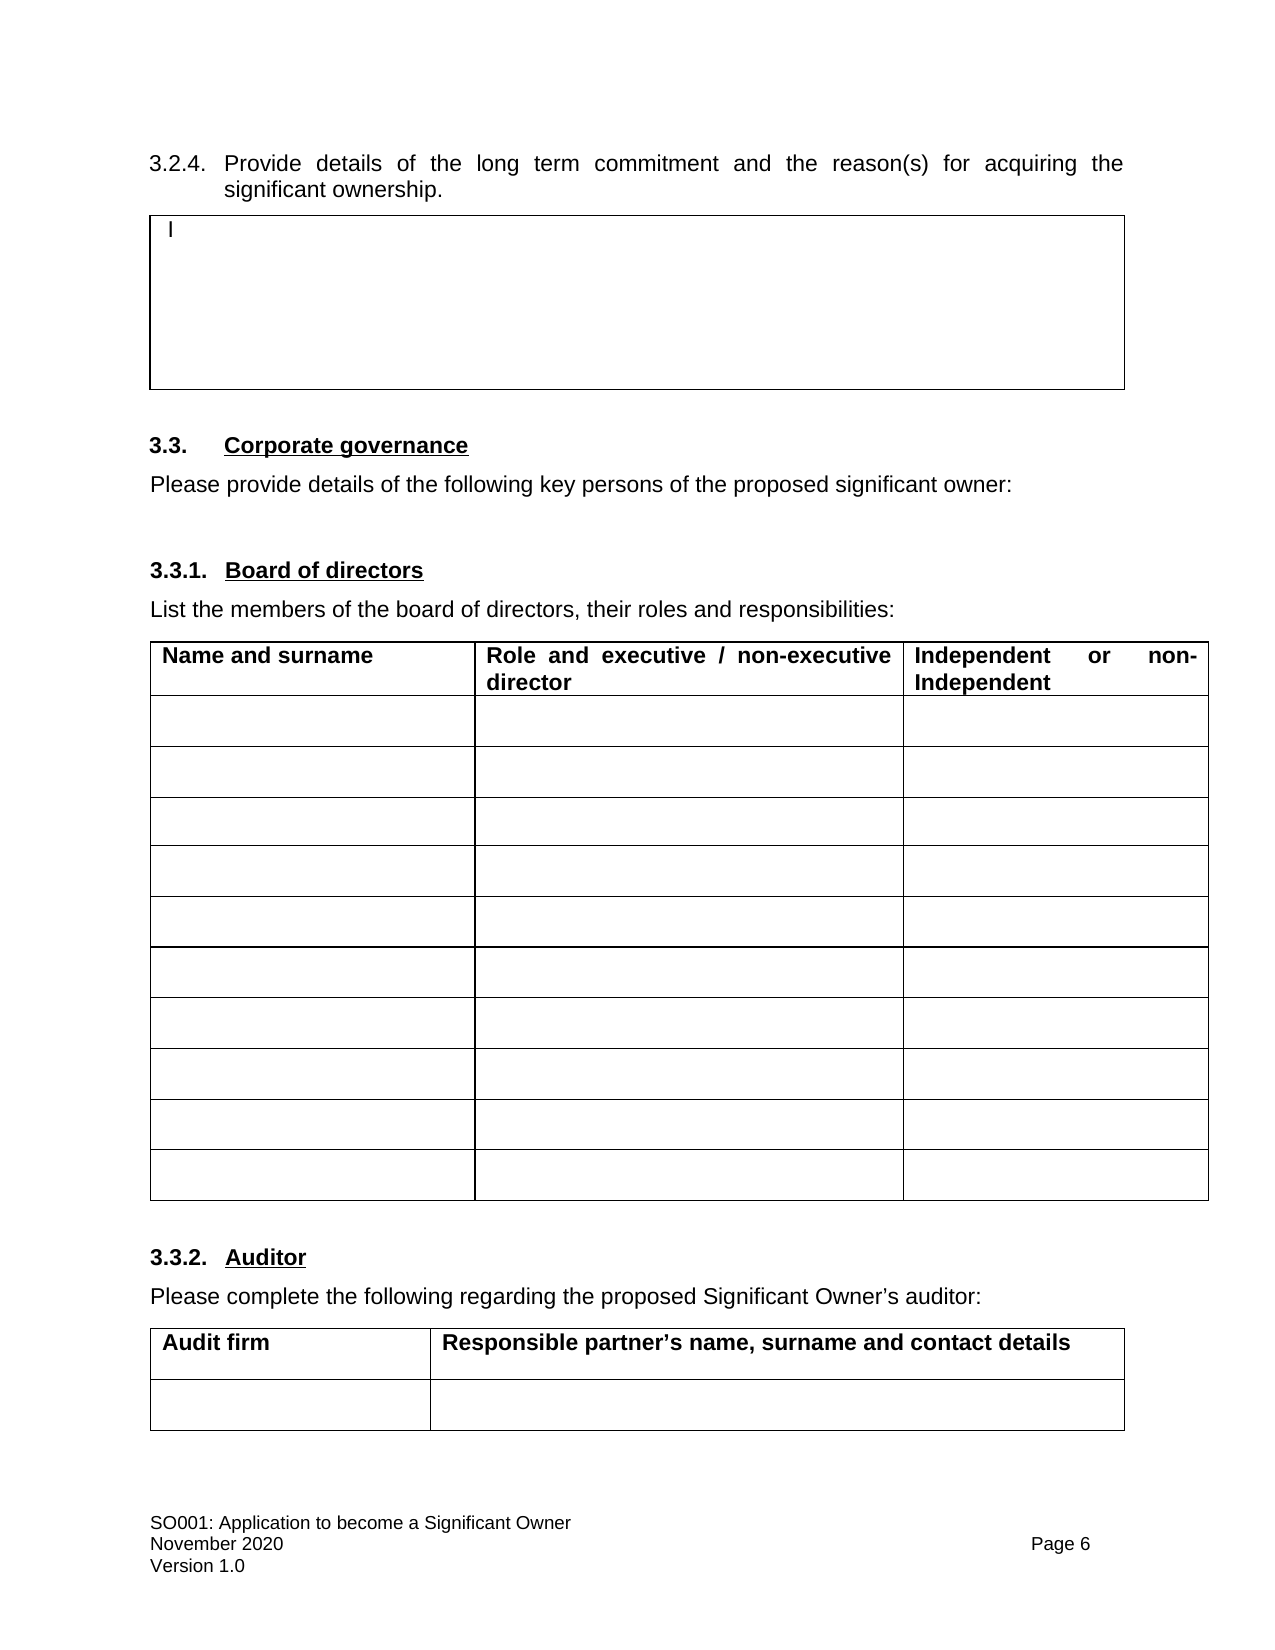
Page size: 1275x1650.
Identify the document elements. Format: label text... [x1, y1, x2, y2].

table_cell [151, 1100, 474, 1149]
table_header Role and executive / non-executive director [476, 643, 903, 695]
table_cell [151, 1150, 474, 1200]
table_cell [904, 948, 1208, 997]
table_cell [476, 948, 903, 997]
table_cell [904, 696, 1208, 746]
text List the members of the board of directors, their roles and responsibilities: [150, 596, 1125, 623]
text Please provide details of the following key persons of the proposed significant owner: [150, 471, 1125, 498]
table_cell [151, 696, 474, 746]
table_cell [476, 1100, 903, 1149]
table_cell [476, 747, 903, 797]
table_cell [476, 798, 903, 845]
list Corporate governance [149, 432, 1125, 459]
table_cell [904, 897, 1208, 946]
text Please complete the following regarding the proposed Significant Owner’s auditor: [150, 1283, 1125, 1309]
table_cell [904, 1150, 1208, 1200]
table_cell [476, 897, 903, 946]
table_cell [151, 1049, 474, 1099]
list Provide details of the long term commitment and the reason(s) for acquiring the significant ownership. [149, 150, 1125, 203]
table_header I [151, 216, 1124, 388]
table_header Name and surname [151, 643, 474, 695]
table_cell [151, 897, 474, 946]
table_cell [476, 696, 903, 746]
table_cell [151, 998, 474, 1048]
table_header Independent or non-Independent [904, 643, 1208, 695]
table_cell [904, 1049, 1208, 1099]
table_cell [151, 747, 474, 797]
table_cell [904, 998, 1208, 1048]
table_cell [151, 1380, 430, 1429]
table_cell [904, 846, 1208, 896]
table_cell [431, 1380, 1124, 1429]
table_cell [151, 798, 474, 845]
table_cell [151, 846, 474, 896]
table_cell [904, 1100, 1208, 1149]
table_cell [904, 747, 1208, 797]
table_header Responsible partner’s name, surname and contact details [431, 1329, 1124, 1379]
table_cell [476, 1150, 903, 1200]
table_cell [476, 846, 903, 896]
table_header Audit firm [151, 1329, 430, 1379]
table_cell [476, 1049, 903, 1099]
table_cell [151, 948, 474, 997]
table_cell [476, 998, 903, 1048]
list Board of directors [150, 557, 1125, 584]
table_cell [904, 798, 1208, 845]
list Auditor [150, 1244, 1125, 1271]
